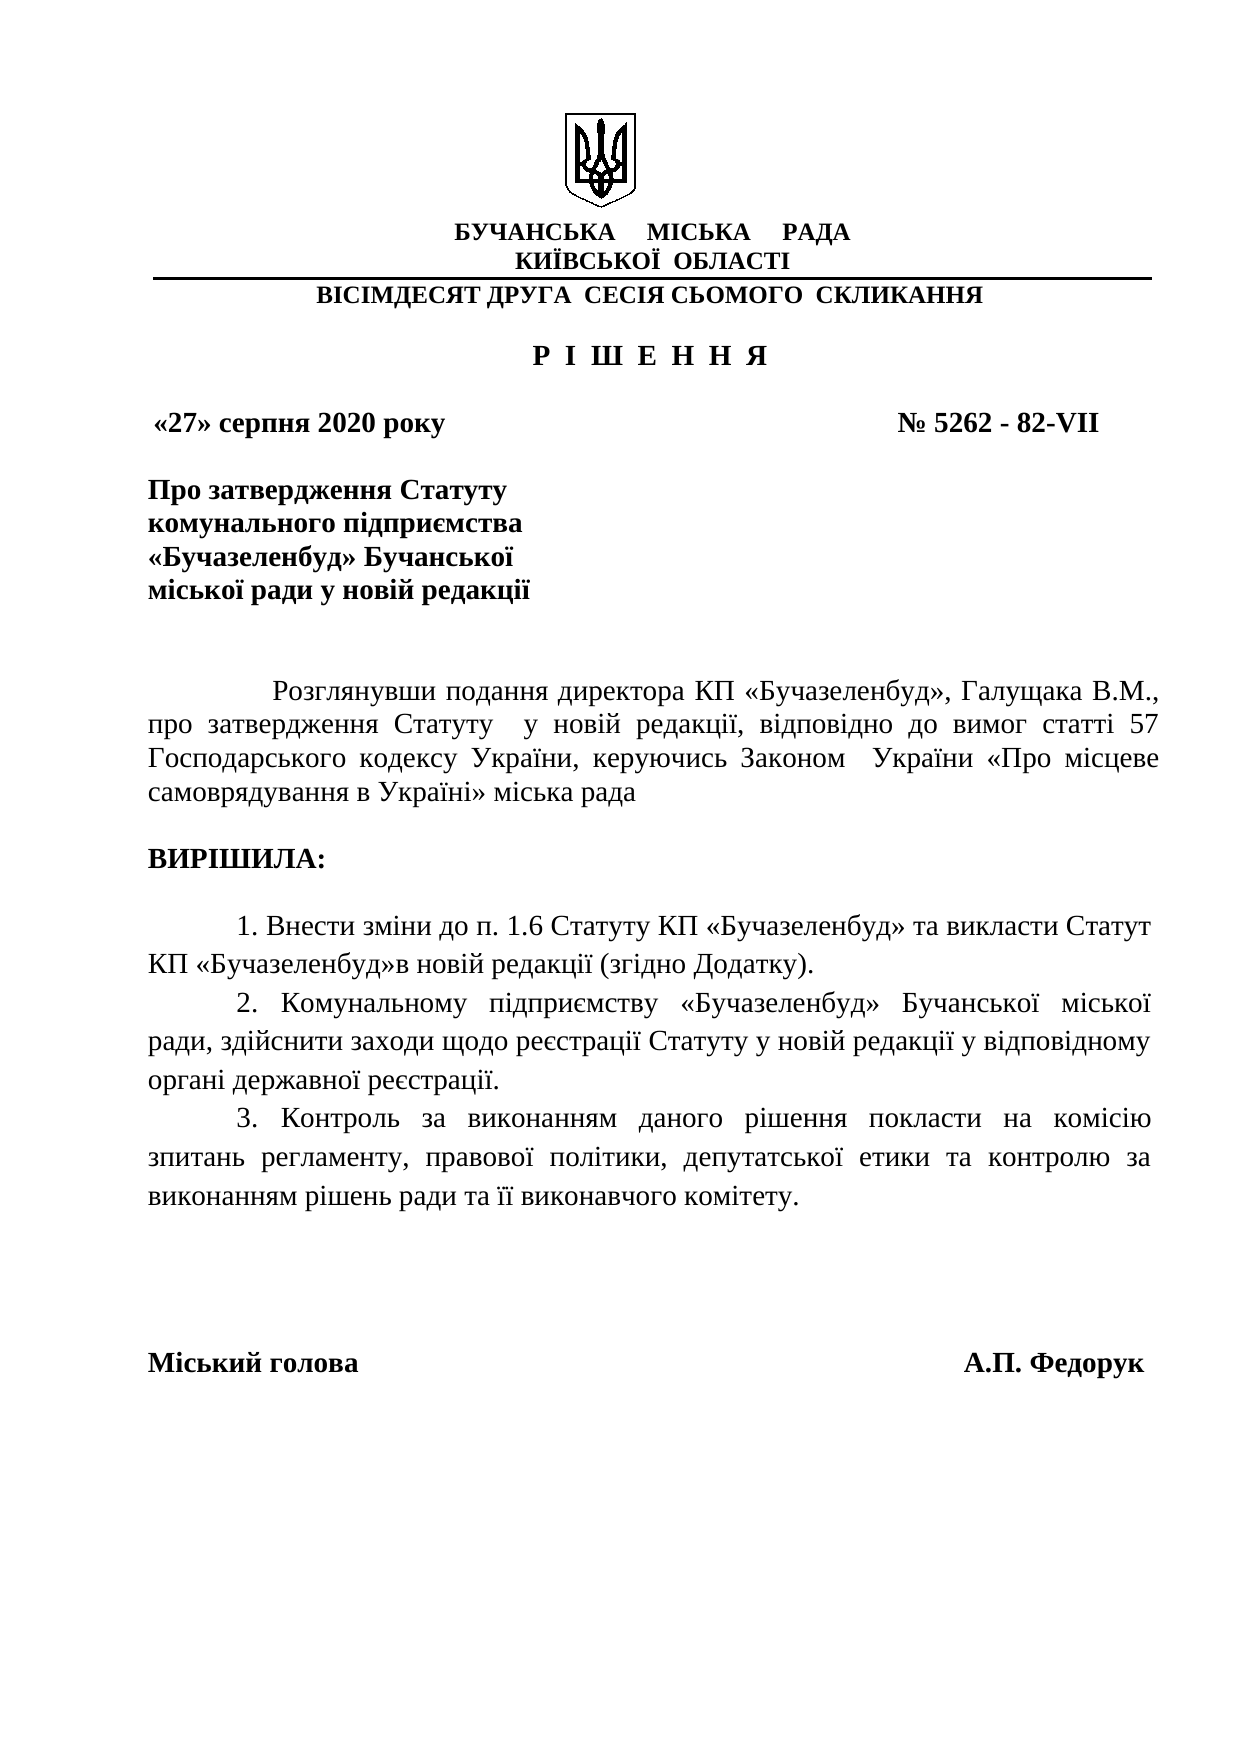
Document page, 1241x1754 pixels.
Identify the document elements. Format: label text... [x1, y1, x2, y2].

text КИЇВСЬКОЇ ОБЛАСТІ [153, 246, 1152, 277]
text «27» серпня 2020 року № 5262 - 82-VII [153, 405, 1152, 438]
list Контроль за виконанням даного рішення покласти на комісію зпитань регламенту, правової політики, депутатської етики та контролю за виконанням рішень ради та її виконавчого комітету. [148, 1101, 1152, 1211]
text Про затвердження Статуту [148, 472, 1152, 505]
text Розглянувши подання директора КП «Бучазеленбуд», Галущака В.М., про затвердження Статуту у новій редакції, відповідно до вимог статті 57 Господарського кодексу України, керуючись Законом України «Про місцеве самоврядування в Україні» міська рада [148, 673, 1160, 807]
text «Бучазеленбуд» Бучанської [148, 539, 1152, 572]
text ВИРІШИЛА: [148, 841, 1152, 874]
text БУЧАНСЬКА МІСЬКА РАДА [153, 217, 1152, 246]
text міської ради у новій редакції [148, 572, 1152, 606]
text Р І Ш Е Н Н Я [148, 338, 1152, 371]
text Міський голова А.П. Федорук [148, 1345, 1152, 1378]
text комунального підприємства [148, 505, 1152, 539]
list Внести зміни до п. 1.6 Статуту КП «Бучазеленбуд» та викласти Статут КП «Бучазеленбуд»в новій редакції (згідно Додатку). [148, 908, 1152, 980]
text ВІСІМДЕСЯТ ДРУГА СЕСІЯ СЬОМОГО СКЛИКАННЯ [148, 280, 1152, 309]
text ПРОЕКТ [148, 107, 1152, 217]
list Комунальному підприємству «Бучазеленбуд» Бучанської міської ради, здійснити заходи щодо реєстрації Статуту у новій редакції у відповідному органі державної реєстрації. [148, 985, 1152, 1096]
